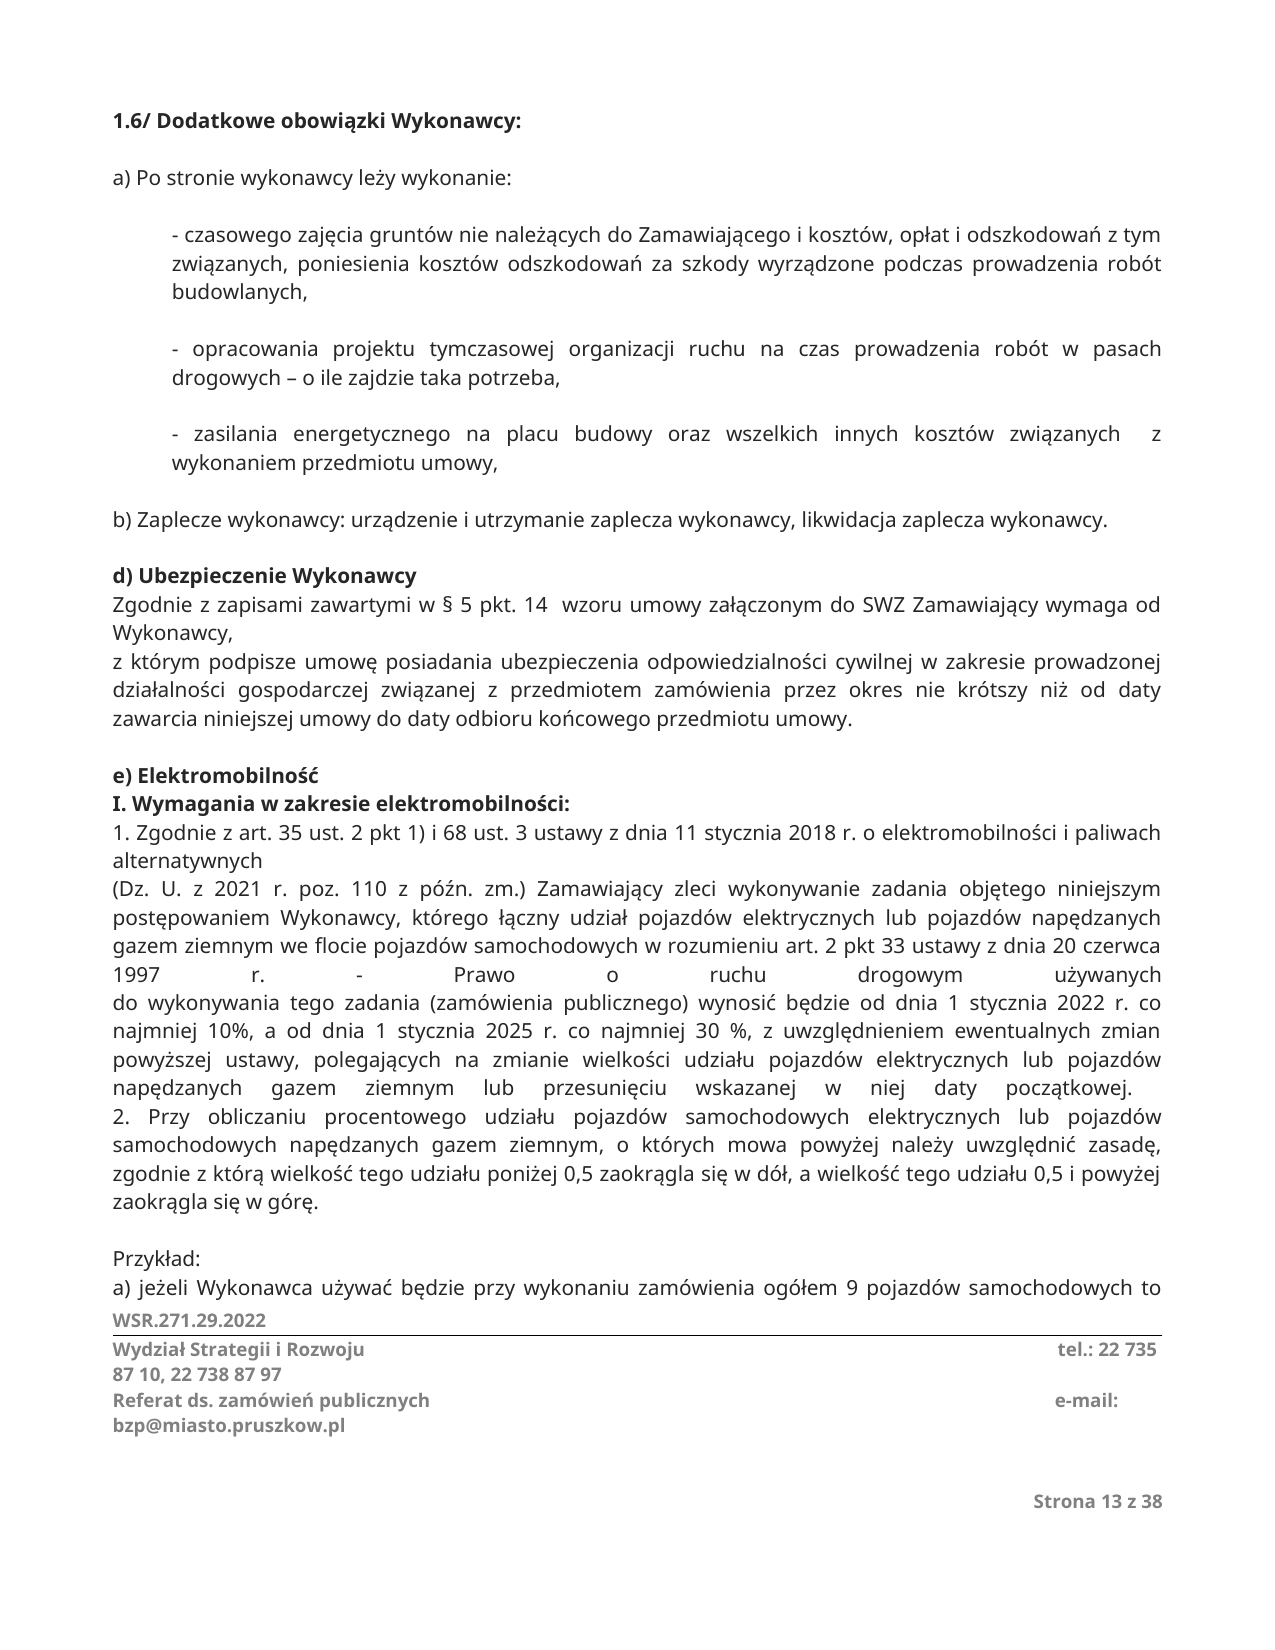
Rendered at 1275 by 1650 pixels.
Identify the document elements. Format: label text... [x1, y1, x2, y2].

text b) Zaplecze wykonawcy: urządzenie i utrzymanie zaplecza wykonawcy, likwidacja zaplecza wykonawcy. [112, 505, 1162, 533]
text 1. Zgodnie z art. 35 ust. 2 pkt 1) i 68 ust. 3 ustawy z dnia 11 stycznia 2018 r. o elektromobilności i paliwach alternatywnych (Dz. U. z 2021 r. poz. 110 z późn. zm.) Zamawiający zleci wykonywanie zadania objętego niniejszym postępowaniem Wykonawcy, którego łączny udział pojazdów elektrycznych lub pojazdów napędzanych gazem ziemnym we flocie pojazdów samochodowych w rozumieniu art. 2 pkt 33 ustawy z dnia 20 czerwca 1997 r. - Prawo o ruchu drogowym używanych do wykonywania tego zadania (zamówienia publicznego) wynosić będzie od dnia 1 stycznia 2022 r. co najmniej 10%, a od dnia 1 stycznia 2025 r. co najmniej 30 %, z uwzględnieniem ewentualnych zmian powyższej ustawy, polegających na zmianie wielkości udziału pojazdów elektrycznych lub pojazdów napędzanych gazem ziemnym lub przesunięciu wskazanej w niej daty początkowej. 2. Przy obliczaniu procentowego udziału pojazdów samochodowych elektrycznych lub pojazdów samochodowych napędzanych gazem ziemnym, o których mowa powyżej należy uwzględnić zasadę, zgodnie z którą wielkość tego udziału poniżej 0,5 zaokrągla się w dół, a wielkość tego udziału 0,5 i powyżej zaokrągla się w górę. [112, 818, 1162, 1216]
text Zgodnie z zapisami zawartymi w § 5 pkt. 14 wzoru umowy załączonym do SWZ Zamawiający wymaga od Wykonawcy, z którym podpisze umowę posiadania ubezpieczenia odpowiedzialności cywilnej w zakresie prowadzonej działalności gospodarczej związanej z przedmiotem zamówienia przez okres nie krótszy niż od daty zawarcia niniejszej umowy do daty odbioru końcowego przedmiotu umowy. [112, 590, 1162, 732]
text a) Po stronie wykonawcy leży wykonanie: [112, 163, 1162, 192]
text - opracowania projektu tymczasowej organizacji ruchu na czas prowadzenia robót w pasach drogowych – o ile zajdzie taka potrzeba, [172, 334, 1162, 391]
text d) Ubezpieczenie Wykonawcy [112, 562, 1162, 590]
text e) Elektromobilność [112, 761, 1162, 789]
text - zasilania energetycznego na placu budowy oraz wszelkich innych kosztów związanych z wykonaniem przedmiotu umowy, [172, 419, 1162, 476]
text I. Wymagania w zakresie elektromobilności: [112, 789, 1162, 818]
text 1.6/ Dodatkowe obowiązki Wykonawcy: [112, 107, 1162, 135]
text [112, 1244, 1162, 1301]
text - czasowego zajęcia gruntów nie należących do Zamawiającego i kosztów, opłat i odszkodowań z tym związanych, poniesienia kosztów odszkodowań za szkody wyrządzone podczas prowadzenia robót budowlanych, [172, 220, 1162, 306]
